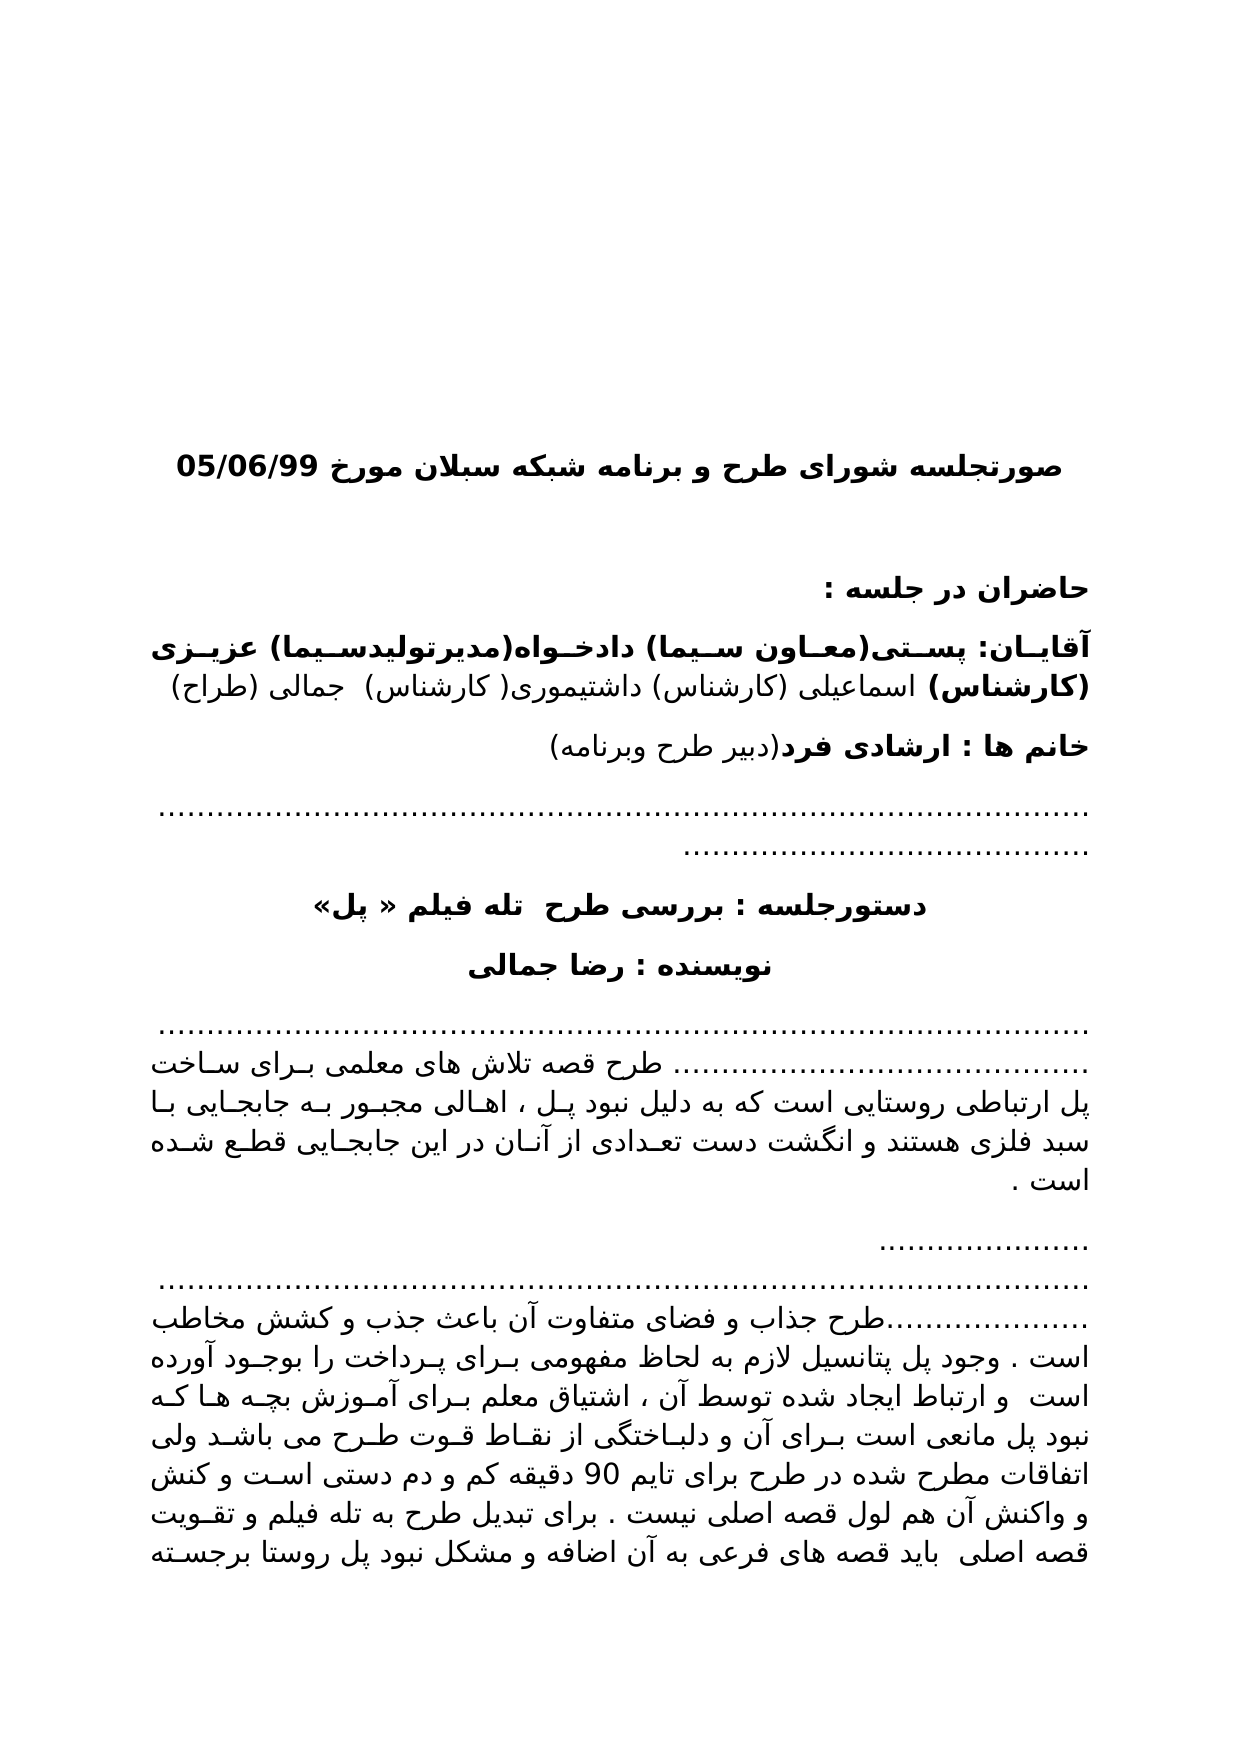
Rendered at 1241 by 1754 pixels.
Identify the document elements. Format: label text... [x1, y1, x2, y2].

text حاضران در جلسه : [150, 571, 1090, 605]
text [150, 1223, 1090, 1569]
text خانم ها : ارشادی فرد(دبیر طرح وبرنامه) [150, 729, 1090, 763]
text صورتجلسه شورای طرح و برنامه شبکه سبلان مورخ 05/06/99 [150, 449, 1090, 483]
text نویسنده : رضا جمالی [150, 948, 1090, 982]
text دستورجلسه : بررسی طرح تله فیلم « پل» [150, 888, 1090, 922]
text آقایان: پستی(معاون سیما) دادخواه(مدیرتولیدسیما) عزیزی (کارشناس) اسماعیلی (کارشناس) داشتیموری( کارشناس) جمالی (طراح) [150, 631, 1090, 704]
text ………………………………………………………………………………………………………………………… [150, 789, 1090, 862]
text …………………………………………………………………………………………………………………………. طرح قصه تلاش های معلمی برای ساخت پل ارتباطی روستایی است که به دلیل نبود پل ، اهالی مجبور به جابجایی با سبد فلزی هستند و انگشت دست تعدادی از آنان در این جابجایی قطع شده است . [150, 1008, 1090, 1197]
